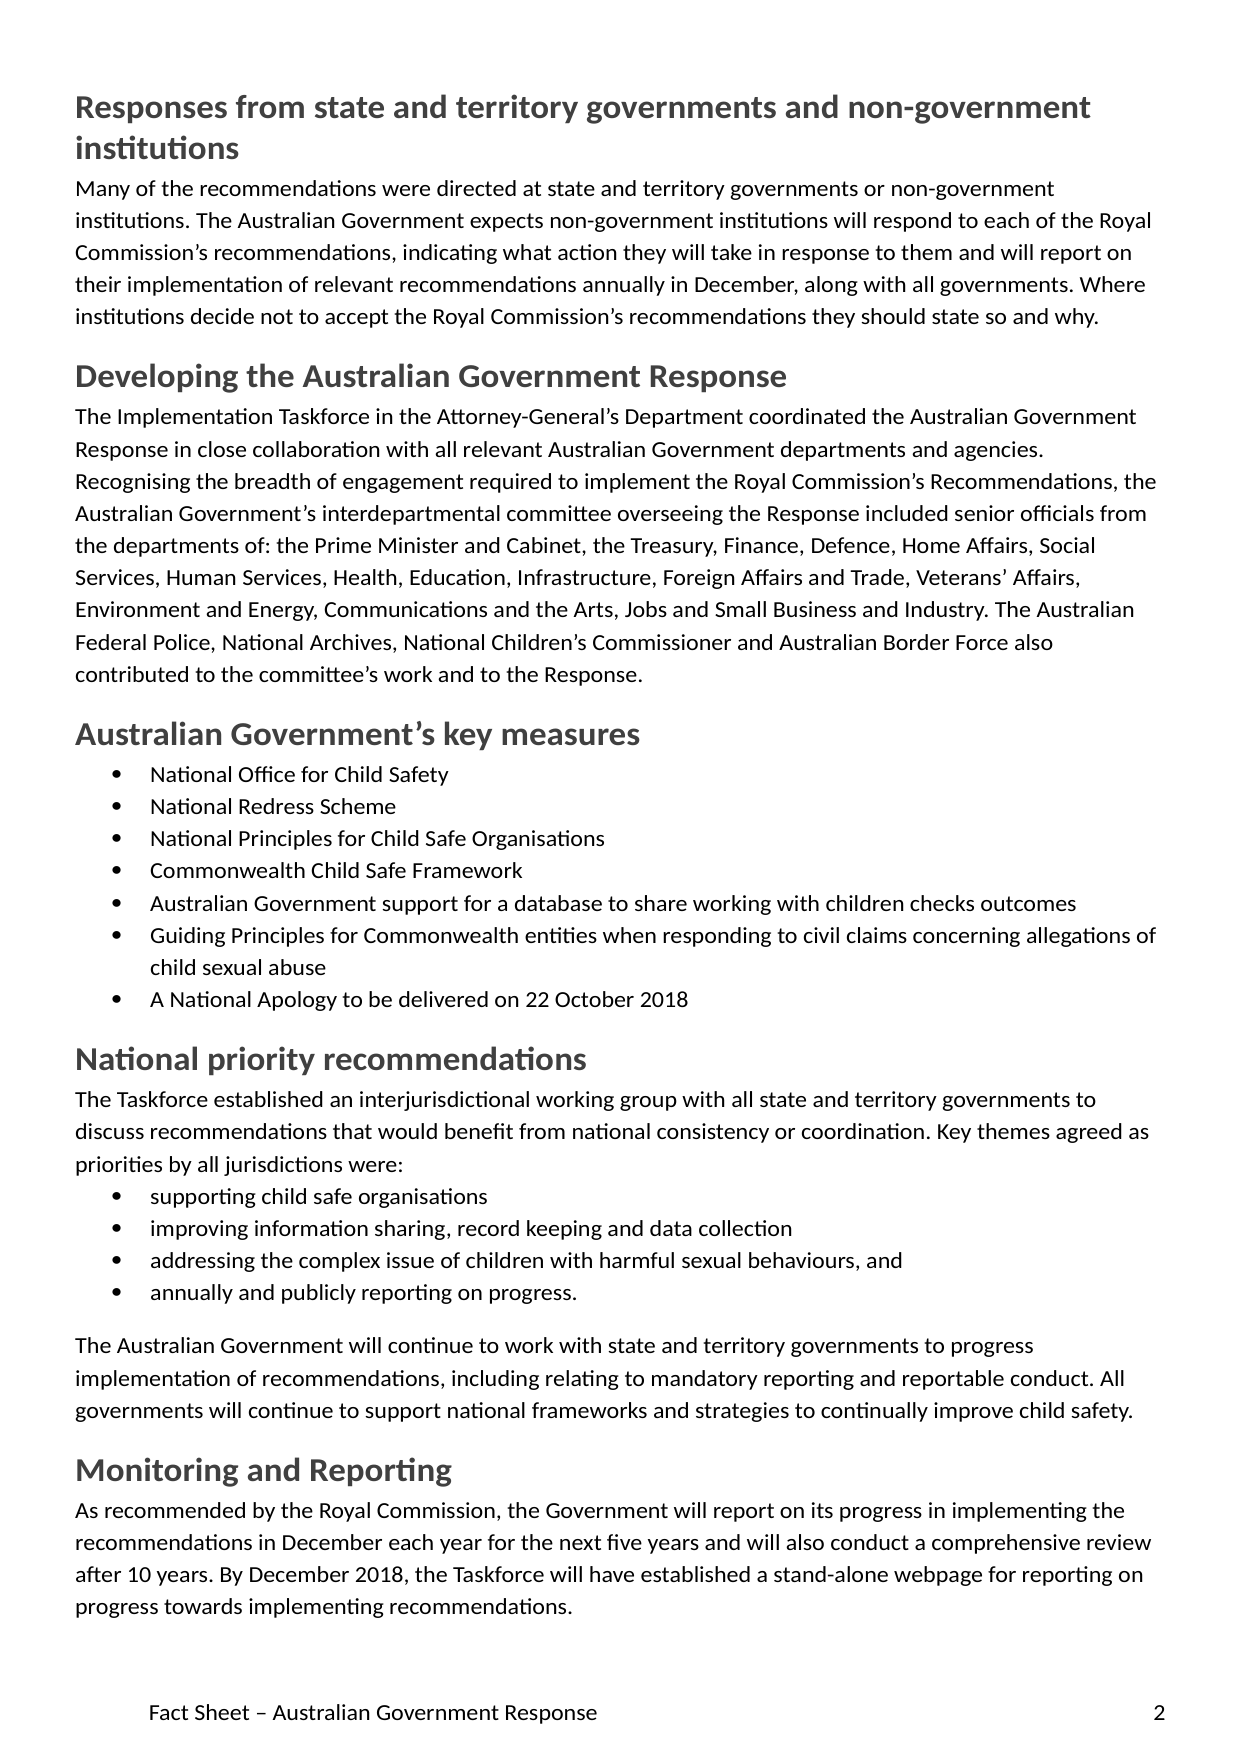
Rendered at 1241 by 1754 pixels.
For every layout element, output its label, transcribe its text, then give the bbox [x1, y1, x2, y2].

list Commonwealth Child Safe Framework [112, 857, 1165, 884]
list addressing the complex issue of children with harmful sexual behaviours, and [112, 1246, 1165, 1274]
text As recommended by the Royal Commission, the Government will report on its progress in implementing the recommendations in December each year for the next five years and will also conduct a comprehensive review after 10 years. By December 2018, the Taskforce will have established a stand-alone webpage for reporting on progress towards implementing recommendations. [75, 1496, 1165, 1620]
text Many of the recommendations were directed at state and territory governments or non-government institutions. The Australian Government expects non-government institutions will respond to each of the Royal Commission’s recommendations, indicating what action they will take in response to them and will report on their implementation of relevant recommendations annually in December, along with all governments. Where institutions decide not to accept the Royal Commission’s recommendations they should state so and why. [75, 174, 1165, 331]
subtitle Monitoring and Reporting [75, 1449, 1165, 1489]
list A National Apology to be delivered on 22 October 2018 [112, 985, 1165, 1013]
list annually and publicly reporting on progress. [112, 1278, 1165, 1306]
list improving information sharing, record keeping and data collection [112, 1214, 1165, 1242]
subtitle Australian Government’s key measures [75, 713, 1165, 754]
text The Taskforce established an interjurisdictional working group with all state and territory governments to discuss recommendations that would benefit from national consistency or coordination. Key themes agreed as priorities by all jurisdictions were: [75, 1085, 1165, 1178]
subtitle Responses from state and territory governments and non-government institutions [75, 86, 1165, 167]
list National Office for Child Safety [112, 760, 1165, 788]
list Guiding Principles for Commonwealth entities when responding to civil claims concerning allegations of child sexual abuse [112, 921, 1165, 981]
list National Principles for Child Safe Organisations [112, 824, 1165, 852]
list supporting child safe organisations [112, 1182, 1165, 1210]
list National Redress Scheme [112, 792, 1165, 820]
text The Implementation Taskforce in the Attorney-General’s Department coordinated the Australian Government Response in close collaboration with all relevant Australian Government departments and agencies. Recognising the breadth of engagement required to implement the Royal Commission’s Recommendations, the Australian Government’s interdepartmental committee overseeing the Response included senior officials from the departments of: the Prime Minister and Cabinet, the Treasury, Finance, Defence, Home Affairs, Social Services, Human Services, Health, Education, Infrastructure, Foreign Affairs and Trade, Veterans’ Affairs, Environment and Energy, Communications and the Arts, Jobs and Small Business and Industry. The Australian Federal Police, National Archives, National Children’s Commissioner and Australian Border Force also contributed to the committee’s work and to the Response. [75, 402, 1165, 688]
text The Australian Government will continue to work with state and territory governments to progress implementation of recommendations, including relating to mandatory reporting and reportable conduct. All governments will continue to support national frameworks and strategies to continually improve child safety. [75, 1331, 1165, 1424]
subtitle National priority recommendations [75, 1038, 1165, 1079]
subtitle Developing the Australian Government Response [75, 356, 1165, 396]
list Australian Government support for a database to share working with children checks outcomes [112, 889, 1165, 917]
